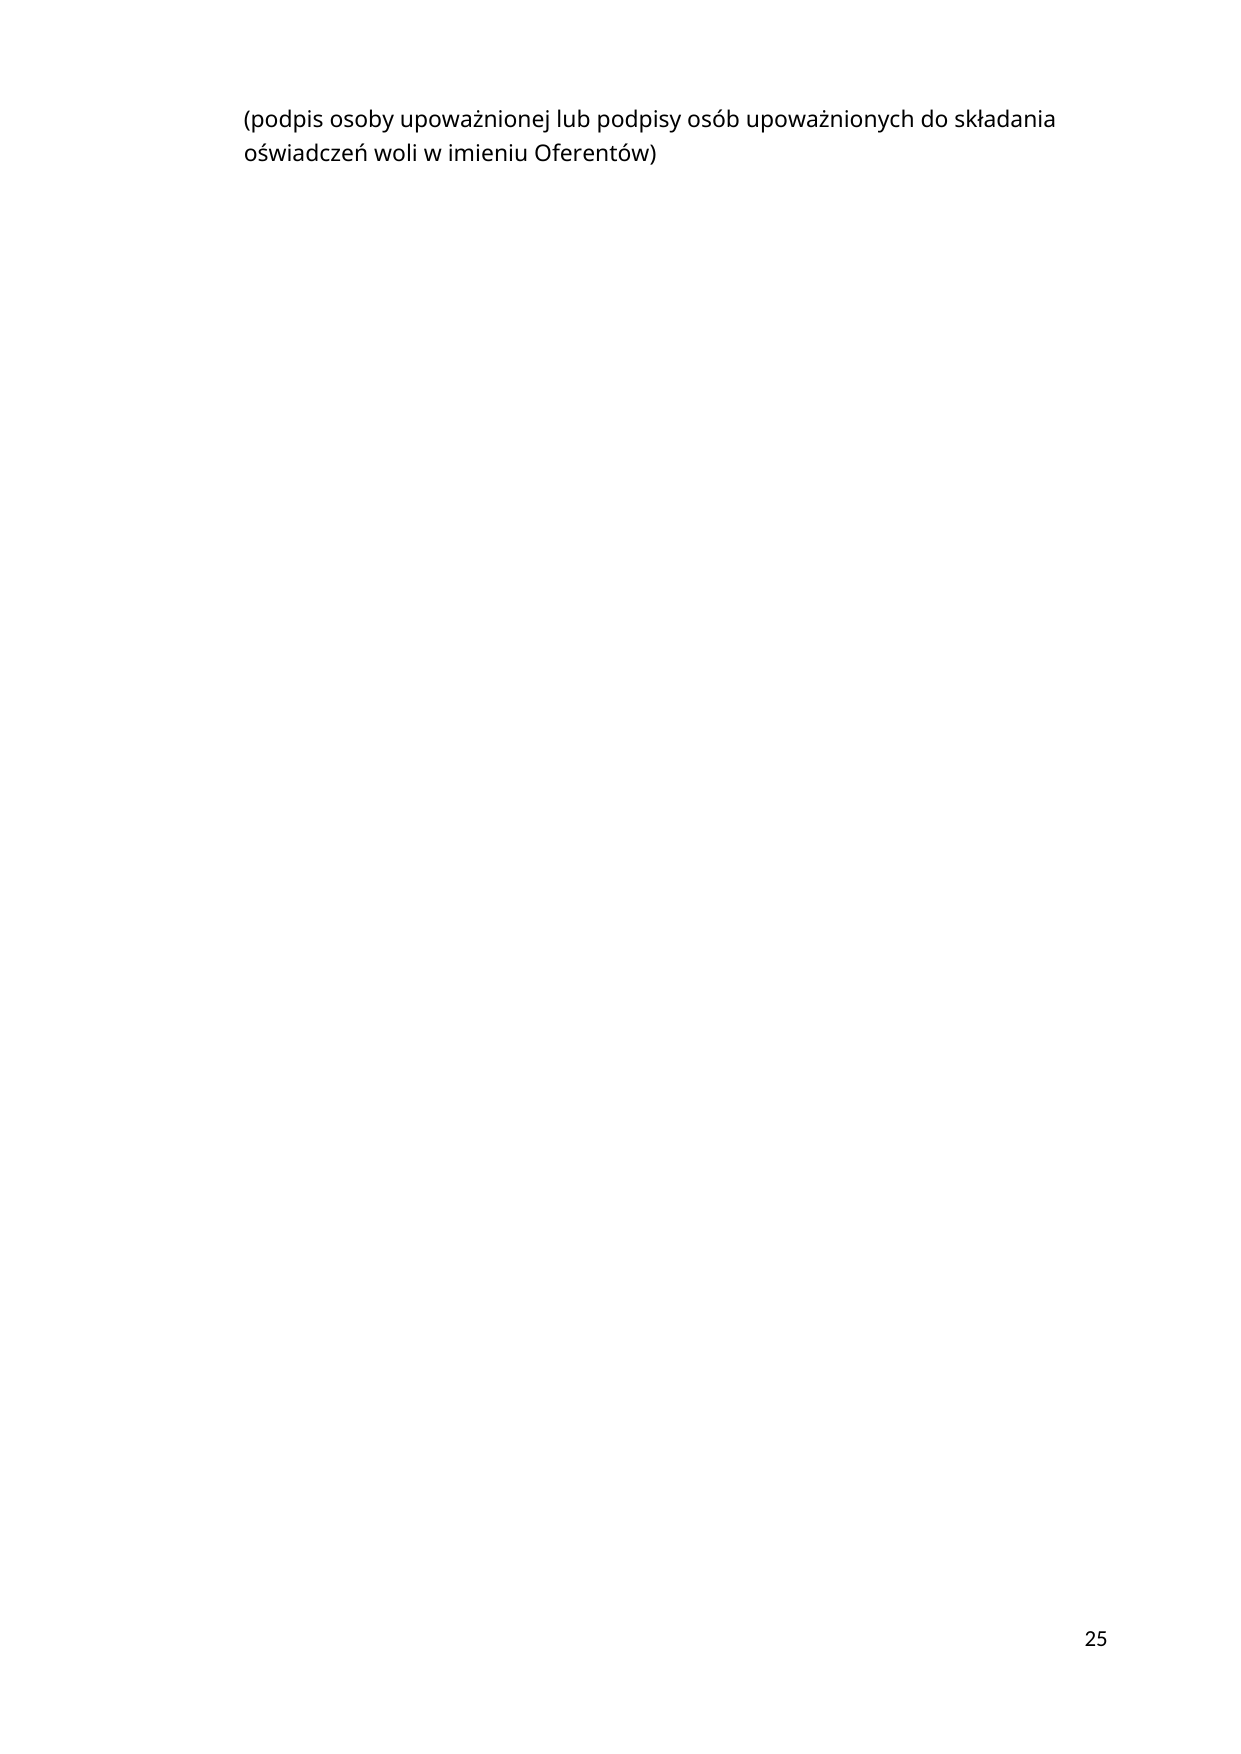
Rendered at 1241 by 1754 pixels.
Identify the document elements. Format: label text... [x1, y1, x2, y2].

text (podpis osoby upoważnionej lub podpisy osób upoważnionych do składania oświadczeń woli w imieniu Oferentów) [243, 103, 1107, 168]
